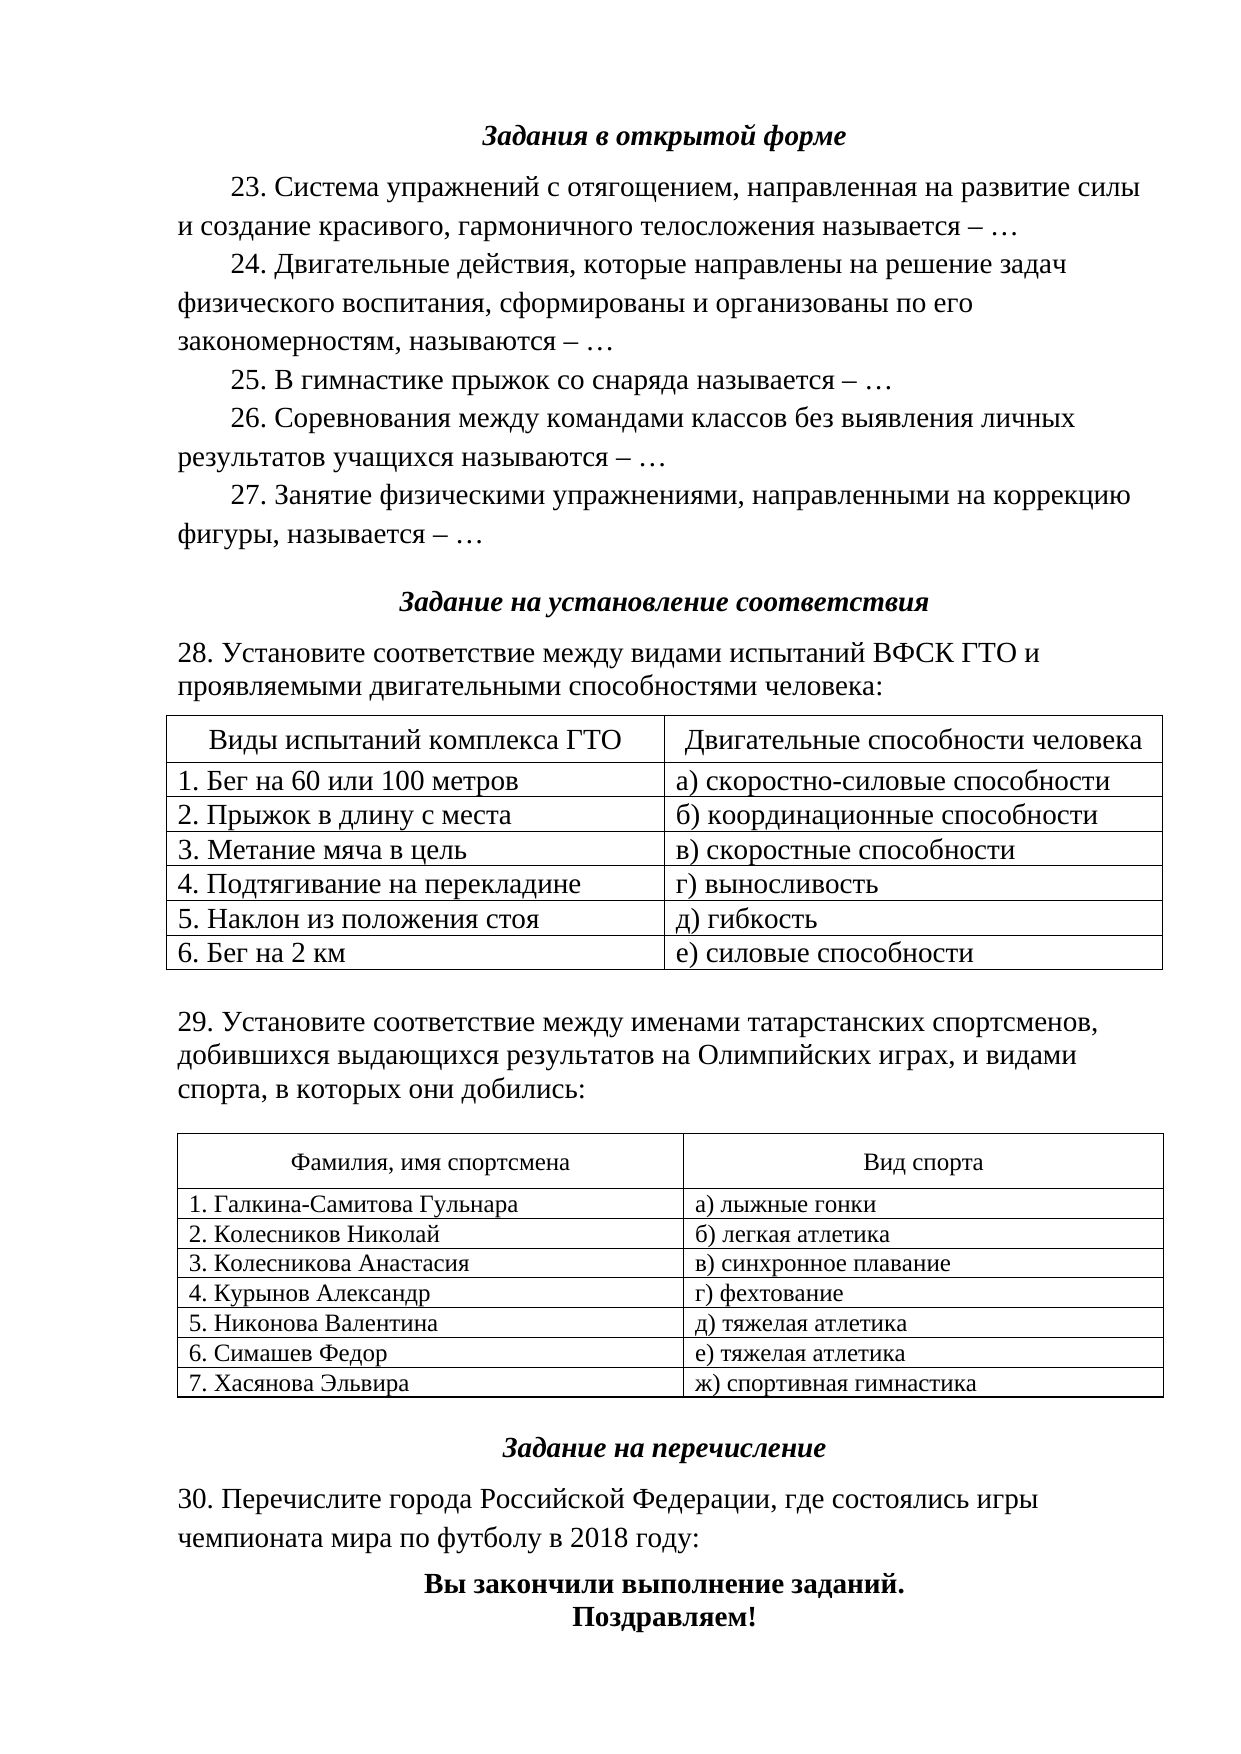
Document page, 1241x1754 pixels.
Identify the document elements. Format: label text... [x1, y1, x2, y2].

text 27. Занятие физическими упражнениями, направленными на коррекцию фигуры, называется – … [177, 477, 1152, 549]
table_cell 5. Никонова Валентина [178, 1308, 683, 1337]
table_cell 2. Колесников Николай [178, 1219, 683, 1247]
table_cell б) легкая атлетика [684, 1219, 1163, 1247]
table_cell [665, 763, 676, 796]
text 23. Система упражнений с отягощением, направленная на развитие силы и создание красивого, гармоничного телосложения называется – … [177, 169, 1152, 241]
table_cell г) фехтование [684, 1278, 1163, 1307]
table_header Двигательные способности человека [665, 716, 1162, 762]
table_cell д) тяжелая атлетика [684, 1308, 1163, 1337]
table_header Вид спорта [684, 1134, 1163, 1188]
table_cell а) лыжные гонки [684, 1189, 1163, 1218]
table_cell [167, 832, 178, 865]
text Вы закончили выполнение заданий. [177, 1566, 1152, 1599]
table_cell ж) спортивная гимнастика [684, 1368, 1163, 1396]
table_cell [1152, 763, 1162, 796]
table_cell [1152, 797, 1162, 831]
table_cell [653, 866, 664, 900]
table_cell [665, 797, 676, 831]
table_cell 3. Колесникова Анастасия [178, 1249, 683, 1277]
table_cell 7. Хасянова Эльвира [178, 1368, 683, 1396]
text 29. Установите соответствие между именами татарстанских спортсменов, добившихся выдающихся результатов на Олимпийских играх, и видами спорта, в которых они добились: [177, 1004, 1152, 1104]
table_header Фамилия, имя спортсмена [178, 1134, 683, 1188]
table_header Виды испытаний комплекса ГТО [167, 716, 664, 762]
table_cell 1. Галкина-Самитова Гульнара [178, 1189, 683, 1218]
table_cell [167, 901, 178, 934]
text 30. Перечислите города Российской Федерации, где состоялись игры чемпионата мира по футболу в 2018 году: [177, 1481, 1152, 1553]
table_cell 4. Курынов Александр [178, 1278, 683, 1307]
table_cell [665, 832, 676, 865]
text Задание на установление соответствия [177, 584, 1152, 617]
text 26. Соревнования между командами классов без выявления личных результатов учащихся называются – … [177, 400, 1152, 472]
text 24. Двигательные действия, которые направлены на решение задач физического воспитания, сформированы и организованы по его закономерностям, называются – … [177, 246, 1152, 357]
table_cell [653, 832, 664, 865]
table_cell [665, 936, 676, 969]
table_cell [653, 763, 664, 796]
table_cell е) тяжелая атлетика [684, 1338, 1163, 1367]
text 25. В гимнастике прыжок со снаряда называется – … [177, 362, 1152, 395]
table_cell 6. Симашев Федор [178, 1338, 683, 1367]
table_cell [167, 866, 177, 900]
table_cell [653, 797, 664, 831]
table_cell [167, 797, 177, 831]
text Задания в открытой форме [177, 118, 1152, 152]
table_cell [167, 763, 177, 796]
text 28. Установите соответствие между видами испытаний ВФСК ГТО и проявляемыми двигательными способностями человека: [177, 635, 1152, 702]
text Задание на перечисление [177, 1430, 1152, 1464]
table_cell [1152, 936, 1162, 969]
table_cell в) синхронное плавание [684, 1249, 1163, 1277]
text Поздравляем! [177, 1599, 1152, 1633]
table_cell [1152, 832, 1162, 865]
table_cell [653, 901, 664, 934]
